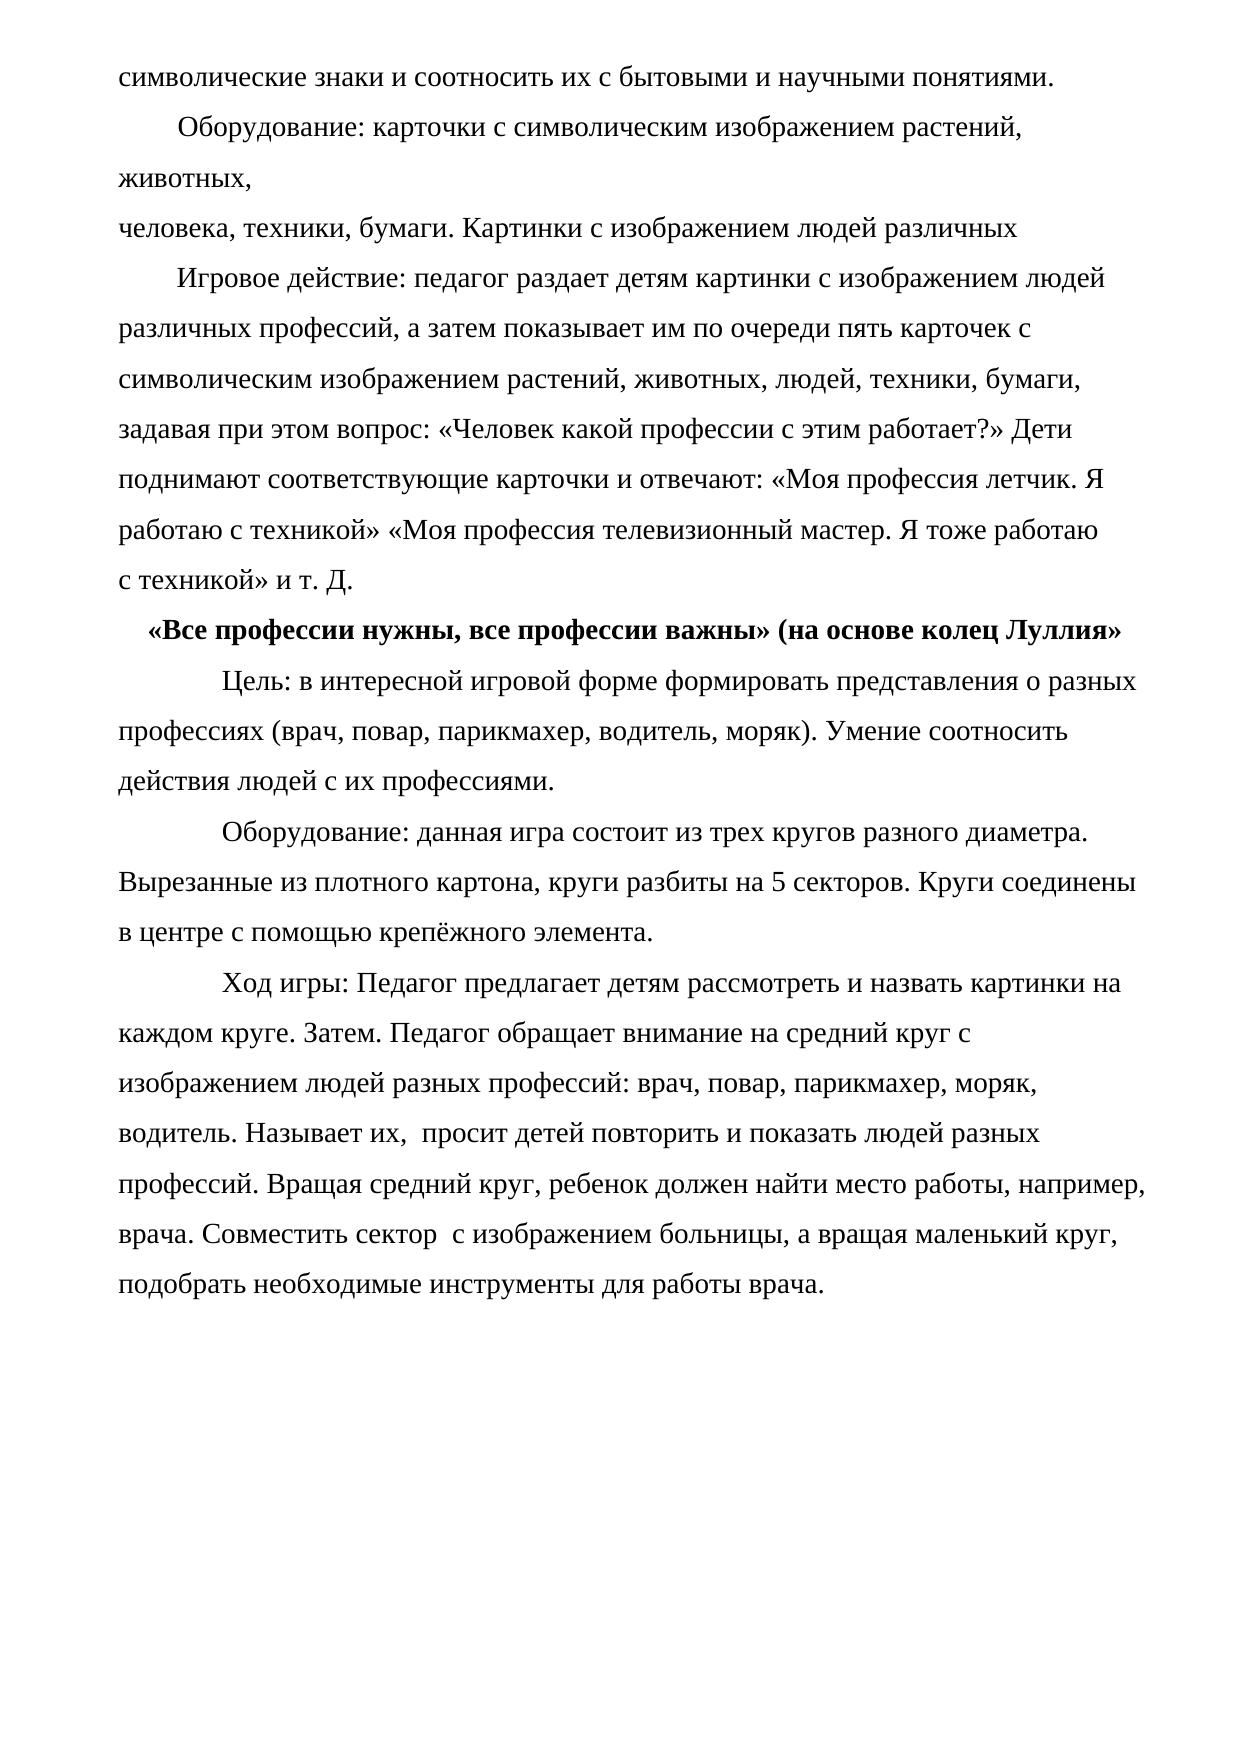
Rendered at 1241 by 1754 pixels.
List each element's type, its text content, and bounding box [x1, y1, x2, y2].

text «Все профессии нужны, все профессии важны» (на основе колец Луллия» [74, 612, 1152, 646]
text Ход игры: Педагог предлагает детям рассмотреть и назвать картинки на каждом круге. Затем. Педагог обращает внимание на средний круг с изображением людей разных профессий: врач, повар, парикмахер, моряк, водитель. Называет их, просит детей повторить и показать людей разных профессий. Вращая средний круг, ребенок должен найти место работы, например, врача. Совместить сектор с изображением больницы, а вращая маленький круг, подобрать необходимые инструменты для работы врача. [118, 965, 1152, 1300]
text человека, техники, бумаги. Картинки с изображением людей различных [74, 210, 1152, 243]
text символическим изображением растений, животных, людей, техники, бумаги, [74, 361, 1152, 394]
text Игровое действие: педагог раздает детям картинки с изображением людей [74, 260, 1152, 294]
text с техникой» и т. Д. [74, 562, 1152, 596]
text символические знаки и соотносить их с бытовыми и научными понятиями. [74, 59, 1152, 93]
text различных профессий, а затем показывает им по очереди пять карточек с [74, 311, 1152, 344]
text Цель: в интересной игровой форме формировать представления о разных профессиях (врач, повар, парикмахер, водитель, моряк). Умение соотносить действия людей с их профессиями. [118, 663, 1152, 797]
text работаю с техникой» «Моя профессия телевизионный мастер. Я тоже работаю [74, 512, 1152, 545]
text задавая при этом вопрос: «Человек какой профессии с этим работает?» Дети [74, 411, 1152, 445]
text поднимают соответствующие карточки и отвечают: «Моя профессия летчик. Я [74, 462, 1152, 495]
text Оборудование: карточки с символическим изображением растений, животных, [118, 109, 1152, 193]
text Оборудование: данная игра состоит из трех кругов разного диаметра. Вырезанные из плотного картона, круги разбиты на 5 секторов. Круги соединены в центре с помощью крепёжного элемента. [118, 814, 1152, 948]
